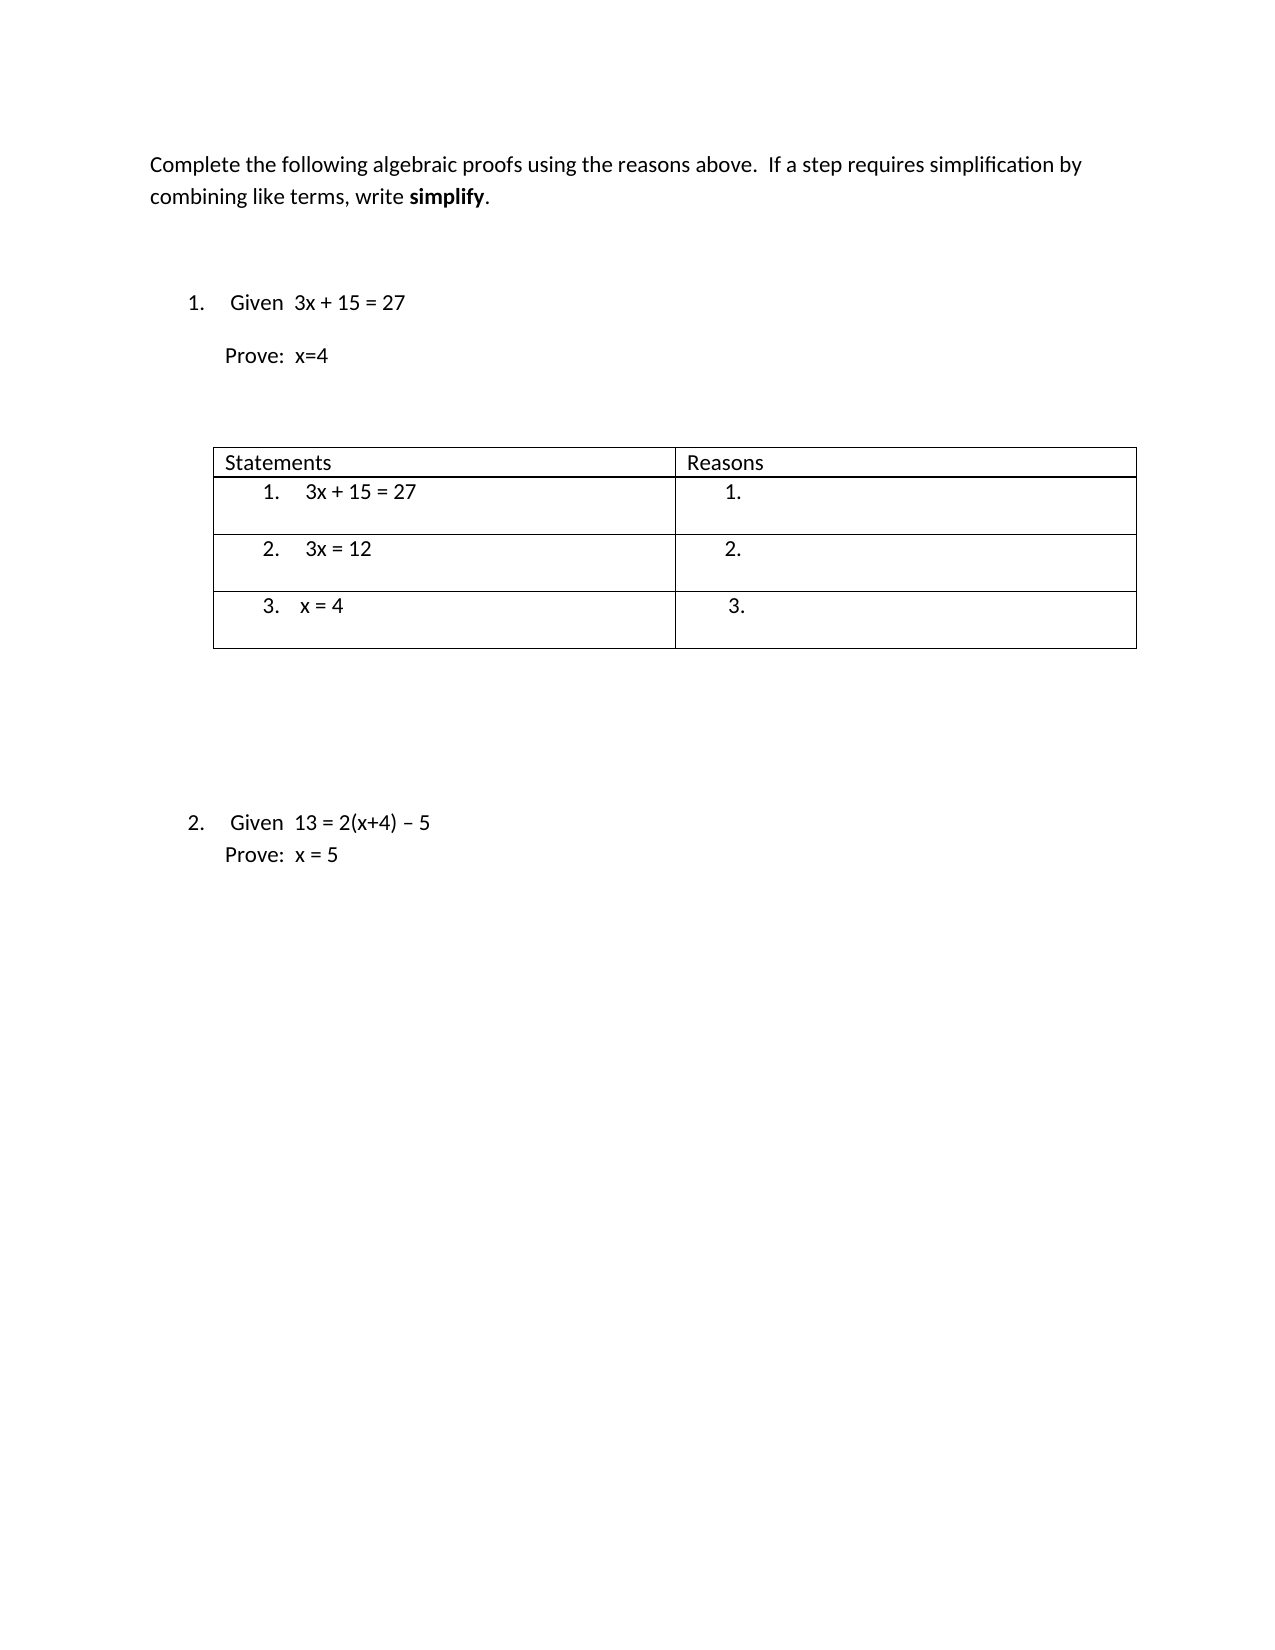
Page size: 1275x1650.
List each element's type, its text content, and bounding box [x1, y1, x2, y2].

table_cell 3. [676, 592, 1136, 648]
table_cell [676, 478, 1136, 533]
text Complete the following algebraic proofs using the reasons above. If a step requires simplification by combining like terms, write simplify. [150, 150, 1125, 210]
table_cell 2. [676, 535, 1136, 591]
table_cell x = 4 [214, 592, 675, 648]
table_header Statements [214, 448, 675, 476]
text Prove: x=4 [225, 341, 1125, 369]
list Prove: x = 5 [225, 840, 1125, 868]
table_header Reasons [676, 448, 1136, 476]
table_cell 3x = 12 [214, 535, 675, 591]
list Given 3x + 15 = 27 [187, 288, 1125, 316]
list Given 13 = 2(x+4) – 5 [187, 808, 1125, 836]
table_cell 3x + 15 = 27 [214, 478, 675, 533]
